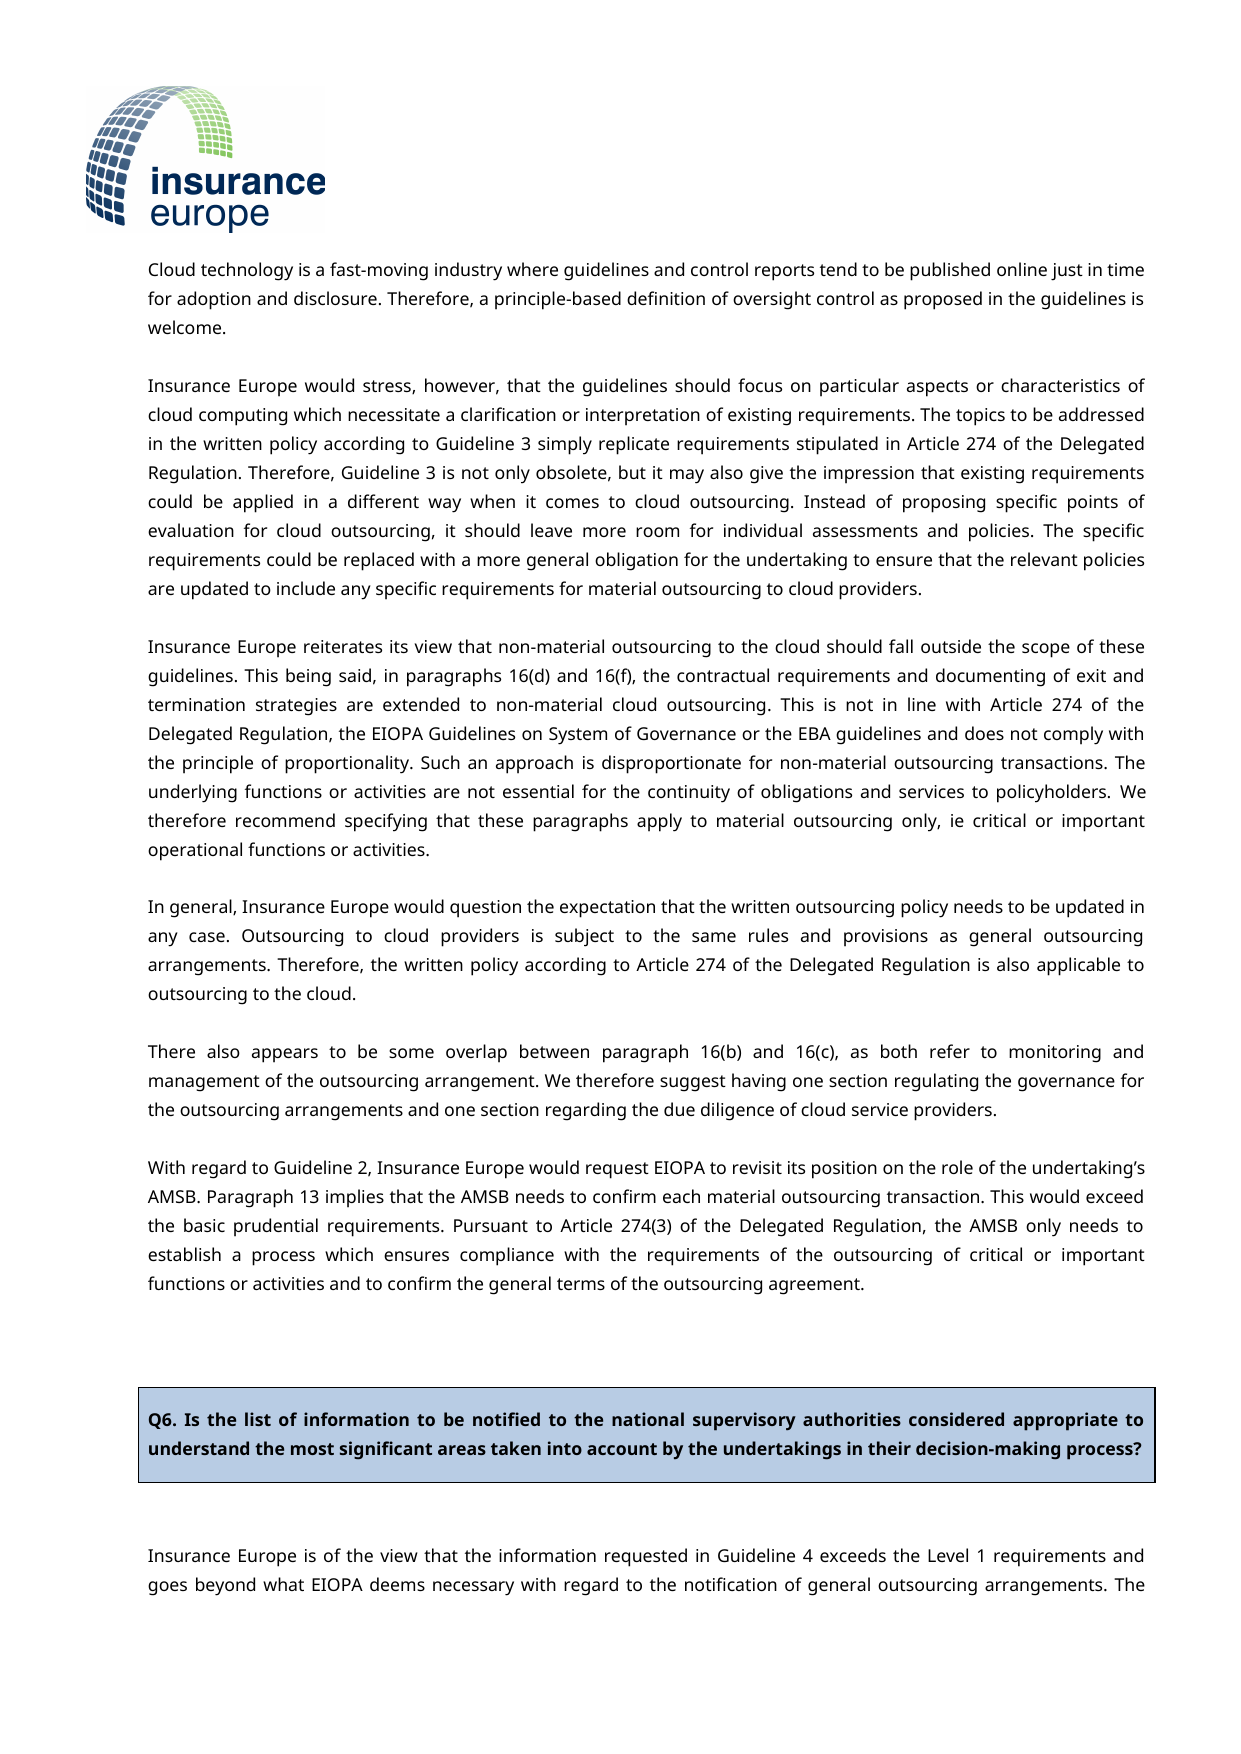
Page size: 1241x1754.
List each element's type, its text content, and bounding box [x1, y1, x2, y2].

text With regard to Guideline 2, Insurance Europe would request EIOPA to revisit its position on the role of the undertaking’s AMSB. Paragraph 13 implies that the AMSB needs to confirm each material outsourcing transaction. This would exceed the basic prudential requirements. Pursuant to Article 274(3) of the Delegated Regulation, the AMSB only needs to establish a process which ensures compliance with the requirements of the outsourcing of critical or important functions or activities and to confirm the general terms of the outsourcing agreement. [148, 1156, 1146, 1296]
text Q6. Is the list of information to be notified to the national supervisory authorities considered appropriate to understand the most significant areas taken into account by the undertakings in their decision-making process? [139, 1404, 1154, 1461]
text Cloud technology is a fast-moving industry where guidelines and control reports tend to be published online just in time for adoption and disclosure. Therefore, a principle-based definition of oversight control as proposed in the guidelines is welcome. [148, 258, 1146, 340]
text Insurance Europe would stress, however, that the guidelines should focus on particular aspects or characteristics of cloud computing which necessitate a clarification or interpretation of existing requirements. The topics to be addressed in the written policy according to Guideline 3 simply replicate requirements stipulated in Article 274 of the Delegated Regulation. Therefore, Guideline 3 is not only obsolete, but it may also give the impression that existing requirements could be applied in a different way when it comes to cloud outsourcing. Instead of proposing specific points of evaluation for cloud outsourcing, it should leave more room for individual assessments and policies. The specific requirements could be replaced with a more general obligation for the undertaking to ensure that the relevant policies are updated to include any specific requirements for material outsourcing to cloud providers. [148, 374, 1146, 601]
picture [86, 86, 325, 233]
text In general, Insurance Europe would question the expectation that the written outsourcing policy needs to be updated in any case. Outsourcing to cloud providers is subject to the same rules and provisions as general outsourcing arrangements. Therefore, the written policy according to Article 274 of the Delegated Regulation is also applicable to outsourcing to the cloud. [148, 895, 1146, 1006]
text Insurance Europe reiterates its view that non-material outsourcing to the cloud should fall outside the scope of these guidelines. This being said, in paragraphs 16(d) and 16(f), the contractual requirements and documenting of exit and termination strategies are extended to non-material cloud outsourcing. This is not in line with Article 274 of the Delegated Regulation, the EIOPA Guidelines on System of Governance or the EBA guidelines and does not comply with the principle of proportionality. Such an approach is disproportionate for non-material outsourcing transactions. The underlying functions or activities are not essential for the continuity of obligations and services to policyholders. We therefore recommend specifying that these paragraphs apply to material outsourcing only, ie critical or important operational functions or activities. [148, 634, 1146, 861]
text There also appears to be some overlap between paragraph 16(b) and 16(c), as both refer to monitoring and management of the outsourcing arrangement. We therefore suggest having one section regulating the governance for the outsourcing arrangements and one section regarding the due diligence of cloud service providers. [148, 1040, 1146, 1122]
